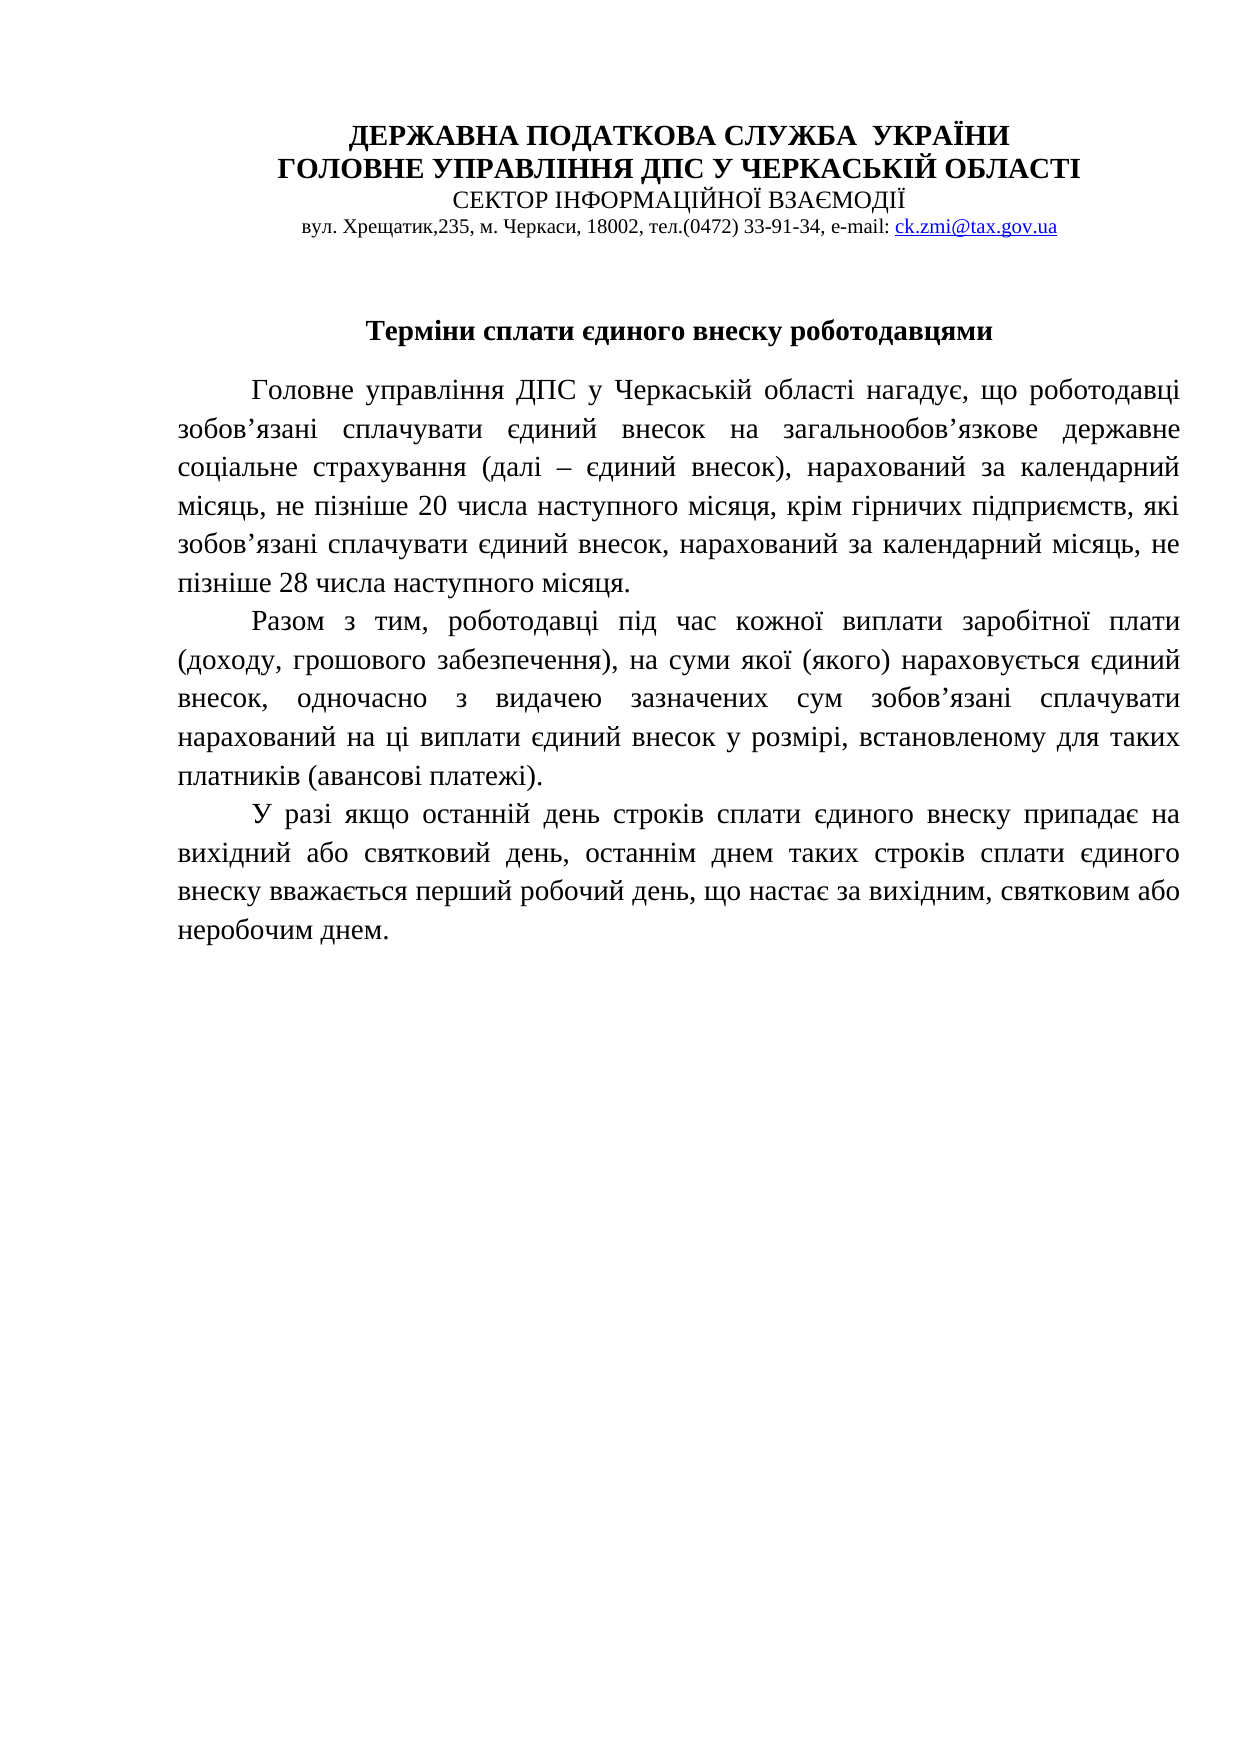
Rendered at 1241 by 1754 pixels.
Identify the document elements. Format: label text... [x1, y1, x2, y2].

text Головне управління ДПС у Черкаській області нагадує, що роботодавці зобов’язані сплачувати єдиний внесок на загальнообов’язкове державне соціальне страхування (далі – єдиний внесок), нарахований за календарний місяць, не пізніше 20 числа наступного місяця, крім гірничих підприємств, які зобов’язані сплачувати єдиний внесок, нарахований за календарний місяць, не пізніше 28 числа наступного місяця. [177, 372, 1181, 598]
text Терміни сплати єдиного внеску роботодавцями [177, 313, 1181, 346]
list СЕКТОР ІНФОРМАЦІЙНОЇ ВЗАЄМОДІЇ [177, 185, 1181, 214]
text У разі якщо останній день строків сплати єдиного внеску припадає на вихідний або святковий день, останнім днем таких строків сплати єдиного внеску вважається перший робочий день, що настає за вихідним, святковим або неробочим днем. [177, 796, 1181, 945]
list ДЕРЖАВНА ПОДАТКОВА СЛУЖБА УКРАЇНИ [177, 118, 1181, 152]
text Разом з тим, роботодавці під час кожної виплати заробітної плати (доходу, грошового забезпечення), на суми якої (якого) нараховується єдиний внесок, одночасно з видачею зазначених сум зобов’язані сплачувати нарахований на ці виплати єдиний внесок у розмірі, встановленому для таких платників (авансові платежі). [177, 603, 1181, 791]
list ГОЛОВНЕ УПРАВЛІННЯ ДПС У ЧЕРКАСЬКІЙ ОБЛАСТІ [177, 152, 1181, 185]
list вул. Хрещатик,235, м. Черкаси, 18002, тел.(0472) 33-91-34, e-mail: ck.zmi@tax.gov.ua [177, 214, 1181, 238]
